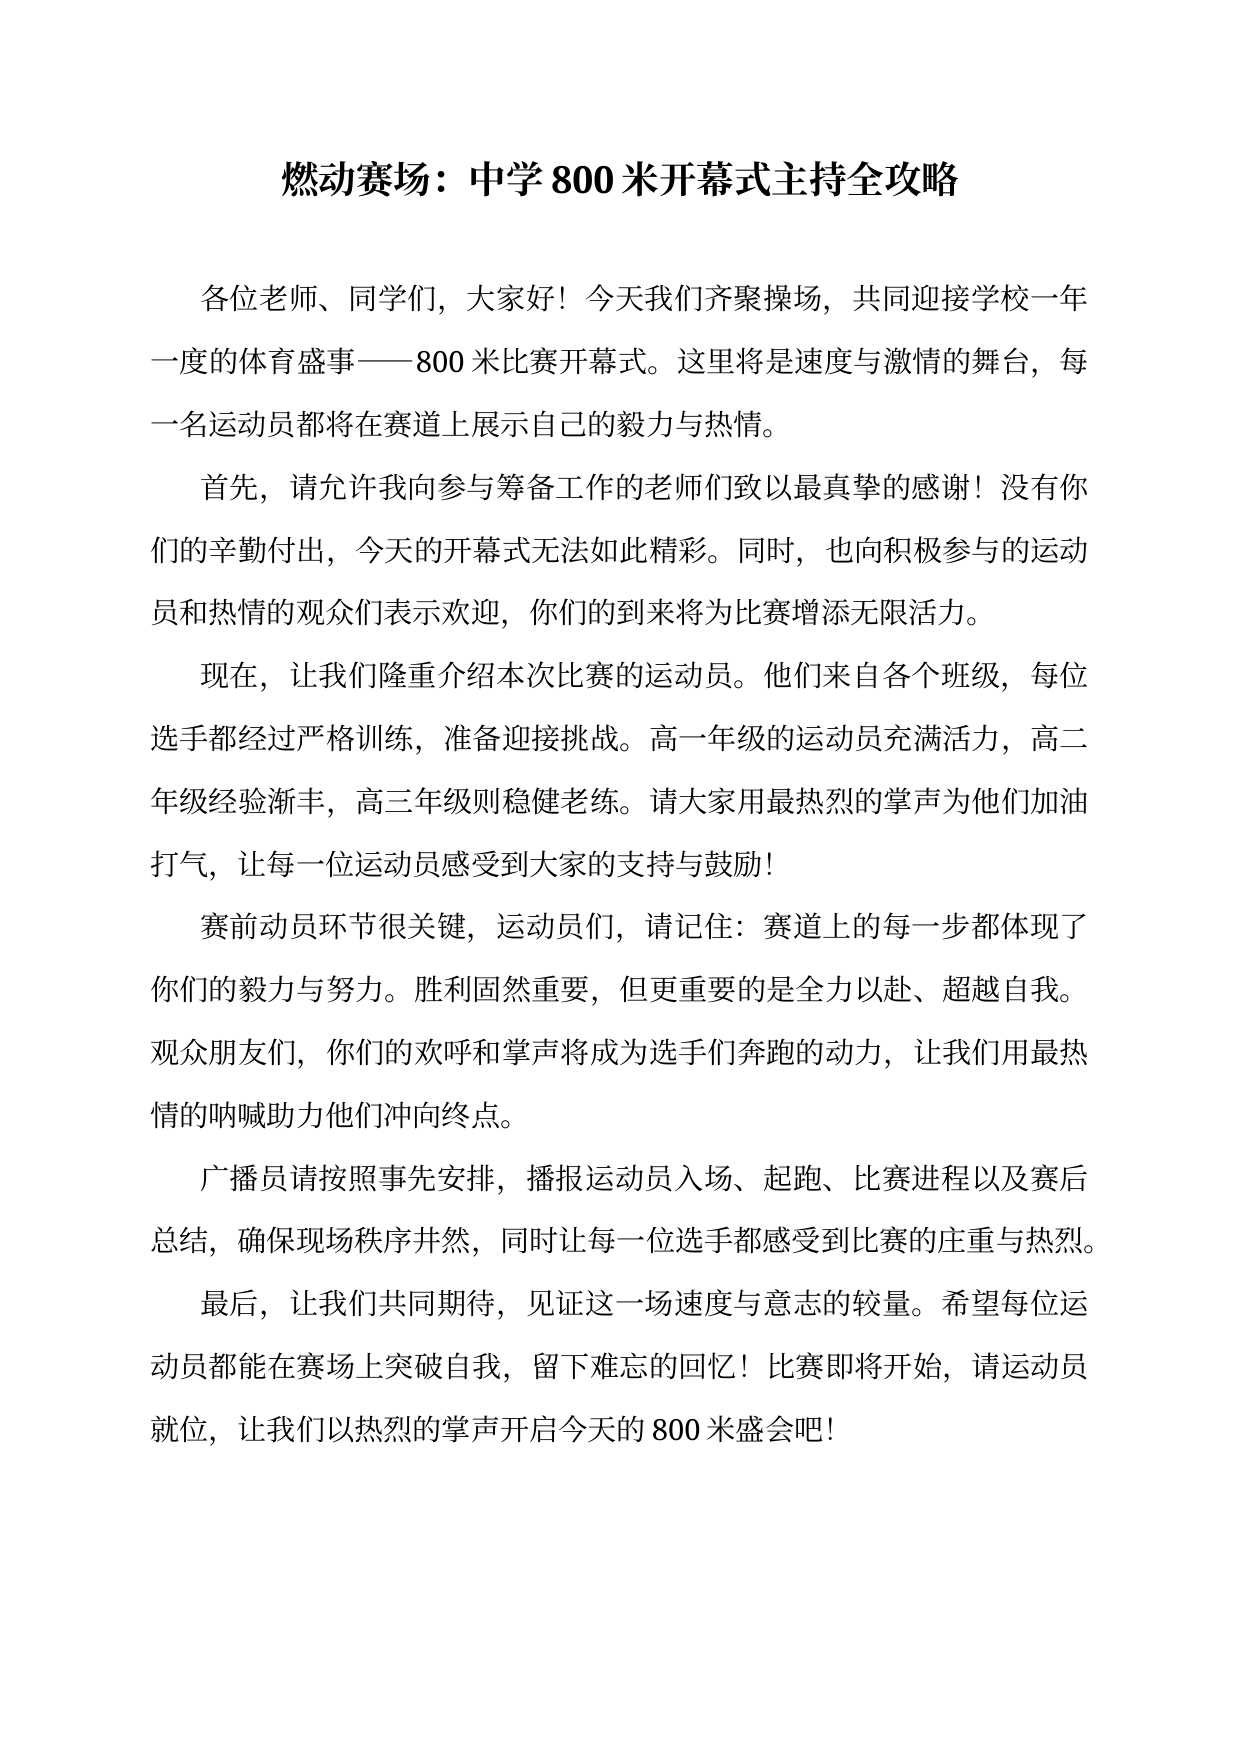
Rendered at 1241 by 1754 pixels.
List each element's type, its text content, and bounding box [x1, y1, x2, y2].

text 各位老师、同学们，大家好！今天我们齐聚操场，共同迎接学校一年一度的体育盛事——800米比赛开幕式。这里将是速度与激情的舞台，每一名运动员都将在赛道上展示自己的毅力与热情。 [150, 276, 1090, 444]
subtitle 燃动赛场：中学800米开幕式主持全攻略 [150, 150, 1090, 204]
text 最后，让我们共同期待，见证这一场速度与意志的较量。希望每位运动员都能在赛场上突破自我，留下难忘的回忆！比赛即将开始，请运动员就位，让我们以热烈的掌声开启今天的800米盛会吧！ [150, 1281, 1090, 1449]
text 现在，让我们隆重介绍本次比赛的运动员。他们来自各个班级，每位选手都经过严格训练，准备迎接挑战。高一年级的运动员充满活力，高二年级经验渐丰，高三年级则稳健老练。请大家用最热烈的掌声为他们加油打气，让每一位运动员感受到大家的支持与鼓励！ [150, 653, 1090, 883]
text 首先，请允许我向参与筹备工作的老师们致以最真挚的感谢！没有你们的辛勤付出，今天的开幕式无法如此精彩。同时，也向积极参与的运动员和热情的观众们表示欢迎，你们的到来将为比赛增添无限活力。 [150, 464, 1090, 632]
text 赛前动员环节很关键，运动员们，请记住：赛道上的每一步都体现了你们的毅力与努力。胜利固然重要，但更重要的是全力以赴、超越自我。观众朋友们，你们的欢呼和掌声将成为选手们奔跑的动力，让我们用最热情的呐喊助力他们冲向终点。 [150, 904, 1090, 1134]
text 广播员请按照事先安排，播报运动员入场、起跑、比赛进程以及赛后总结，确保现场秩序井然，同时让每一位选手都感受到比赛的庄重与热烈。 [150, 1156, 1090, 1260]
